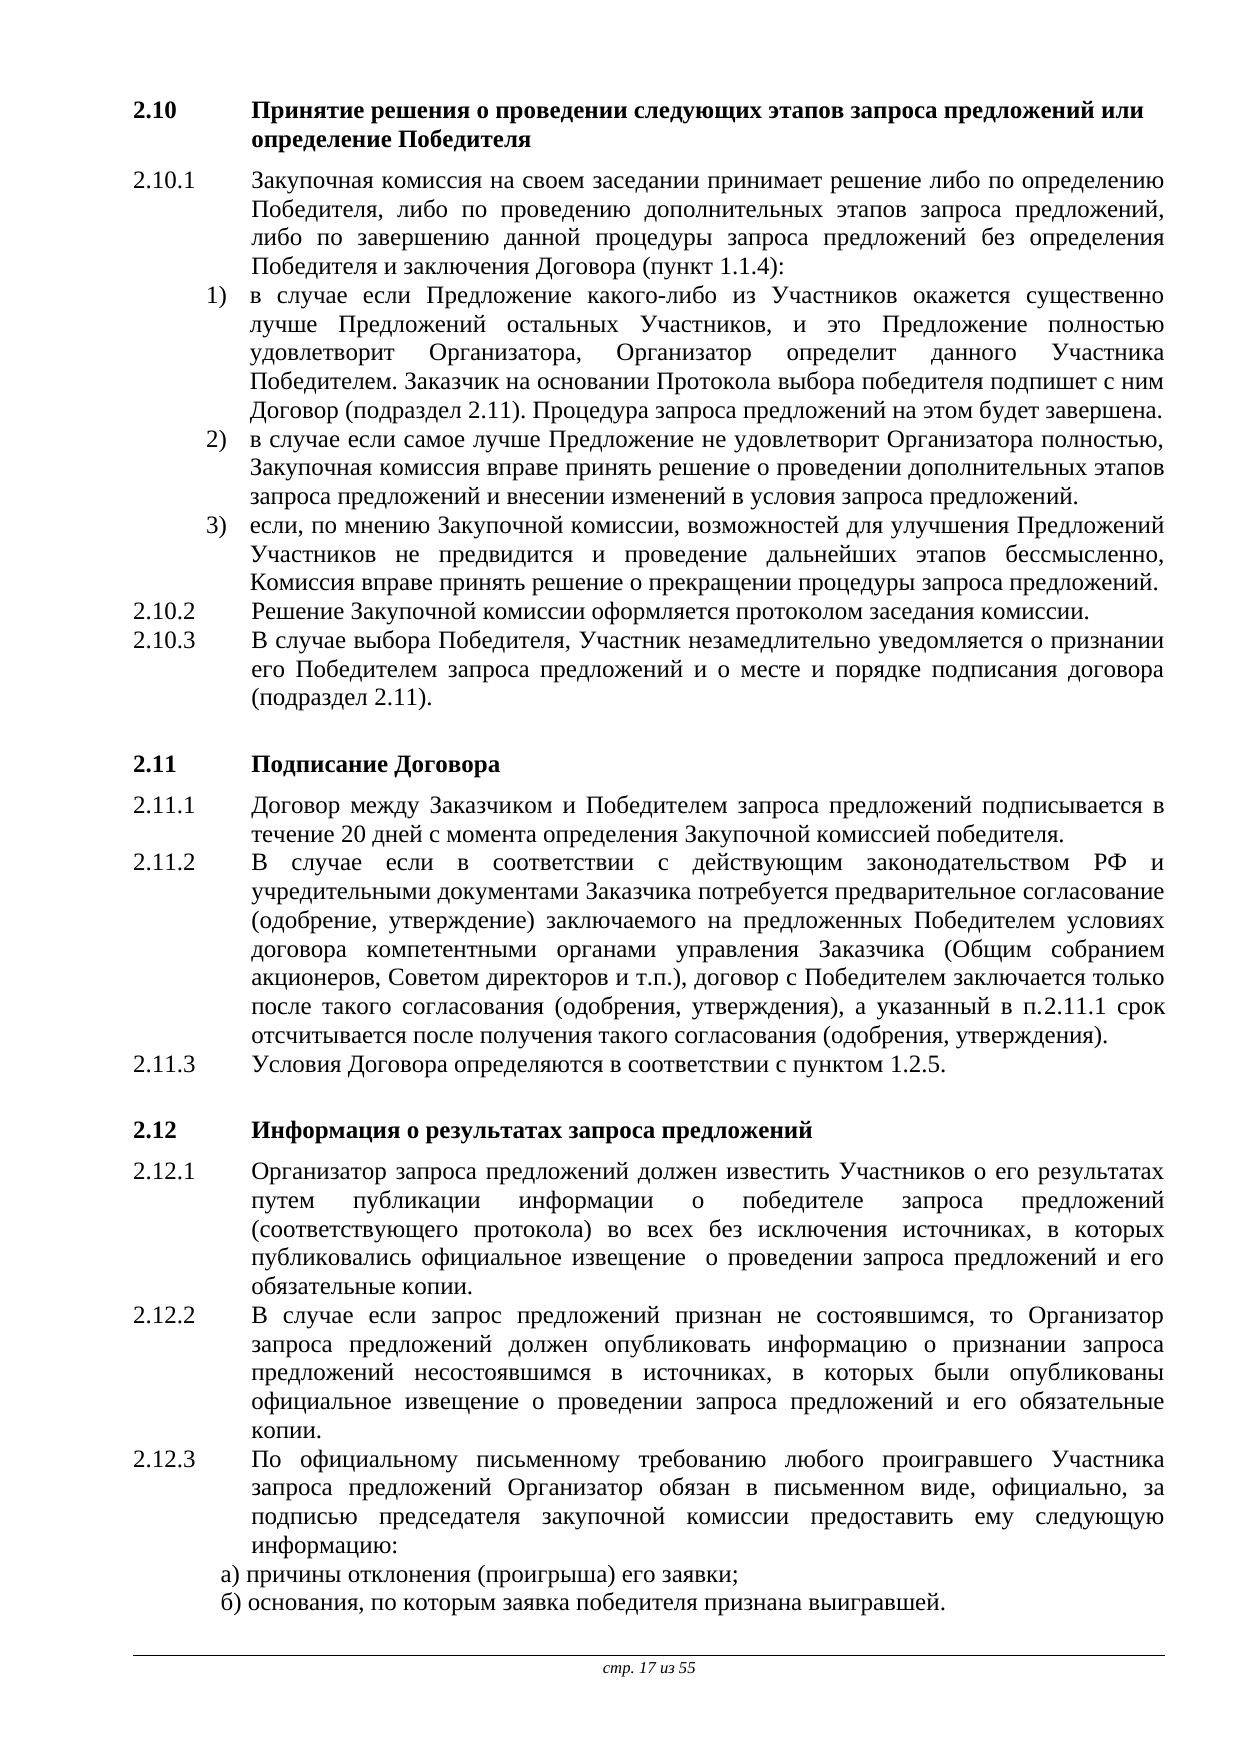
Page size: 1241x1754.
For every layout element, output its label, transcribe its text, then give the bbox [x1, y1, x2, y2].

list а) причины отклонения (проигрыша) его заявки; [220, 1559, 1165, 1587]
subtitle Информация о результатах запроса предложений [133, 1115, 1165, 1144]
text Закупочная комиссия на своем заседании принимает решение либо по определению Победителя, либо по проведению дополнительных этапов запроса предложений, либо по завершению данной процедуры запроса предложений без определения Победителя и заключения Договора (пункт 1.1.4): [133, 165, 1165, 280]
text Условия Договора определяются в соответствии с пунктом 1.2.5. [133, 1049, 1165, 1077]
subtitle Принятие решения о проведении следующих этапов запроса предложений или определение Победителя [133, 95, 1165, 152]
subtitle Подписание Договора [133, 749, 1165, 777]
list б) основания, по которым заявка победителя признана выигравшей. [220, 1587, 1165, 1616]
text Организатор запроса предложений должен известить Участников о его результатах путем публикации информации о победителе запроса предложений (соответствующего протокола) во всех без исключения источниках, в которых публиковались официальное извещение о проведении запроса предложений и его обязательные копии. [133, 1156, 1165, 1300]
text По официальному письменному требованию любого проигравшего Участника запроса предложений Организатор обязан в письменном виде, официально, за подписью председателя закупочной комиссии предоставить ему следующую информацию: [133, 1444, 1165, 1559]
list в случае если самое лучше Предложение не удовлетворит Организатора полностью, Закупочная комиссия вправе принять решение о проведении дополнительных этапов запроса предложений и внесении изменений в условия запроса предложений. [206, 424, 1165, 510]
text В случае если в соответствии с действующим законодательством РФ и учредительными документами Заказчика потребуется предварительное согласование (одобрение, утверждение) заключаемого на предложенных Победителем условиях договора компетентными органами управления Заказчика (Общим собранием акционеров, Советом директоров и т.п.), договор с Победителем заключается только после такого согласования (одобрения, утверждения), а указанный в п.2.11.1 срок отсчитывается после получения такого согласования (одобрения, утверждения). [133, 847, 1165, 1049]
list в случае если Предложение какого-либо из Участников окажется существенно лучше Предложений остальных Участников, и это Предложение полностью удовлетворит Организатора, Организатор определит данного Участника Победителем. Заказчик на основании Протокола выбора победителя подпишет с ним Договор (подраздел 2.11). Процедура запроса предложений на этом будет завершена. [206, 280, 1165, 424]
list если, по мнению Закупочной комиссии, возможностей для улучшения Предложений Участников не предвидится и проведение дальнейших этапов бессмысленно, Комиссия вправе принять решение о прекращении процедуры запроса предложений. [206, 510, 1165, 596]
text Решение Закупочной комиссии оформляется протоколом заседания комиссии. [133, 596, 1165, 625]
text В случае если запрос предложений признан не состоявшимся, то Организатор запроса предложений должен опубликовать информацию о признании запроса предложений несостоявшимся в источниках, в которых были опубликованы официальное извещение о проведении запроса предложений и его обязательные копии. [133, 1300, 1165, 1444]
text В случае выбора Победителя, Участник незамедлительно уведомляется о признании его Победителем запроса предложений и о месте и порядке подписания договора (подраздел 2.11). [133, 625, 1165, 711]
text Договор между Заказчиком и Победителем запроса предложений подписывается в течение 20 дней с момента определения Закупочной комиссией победителя. [133, 790, 1165, 847]
